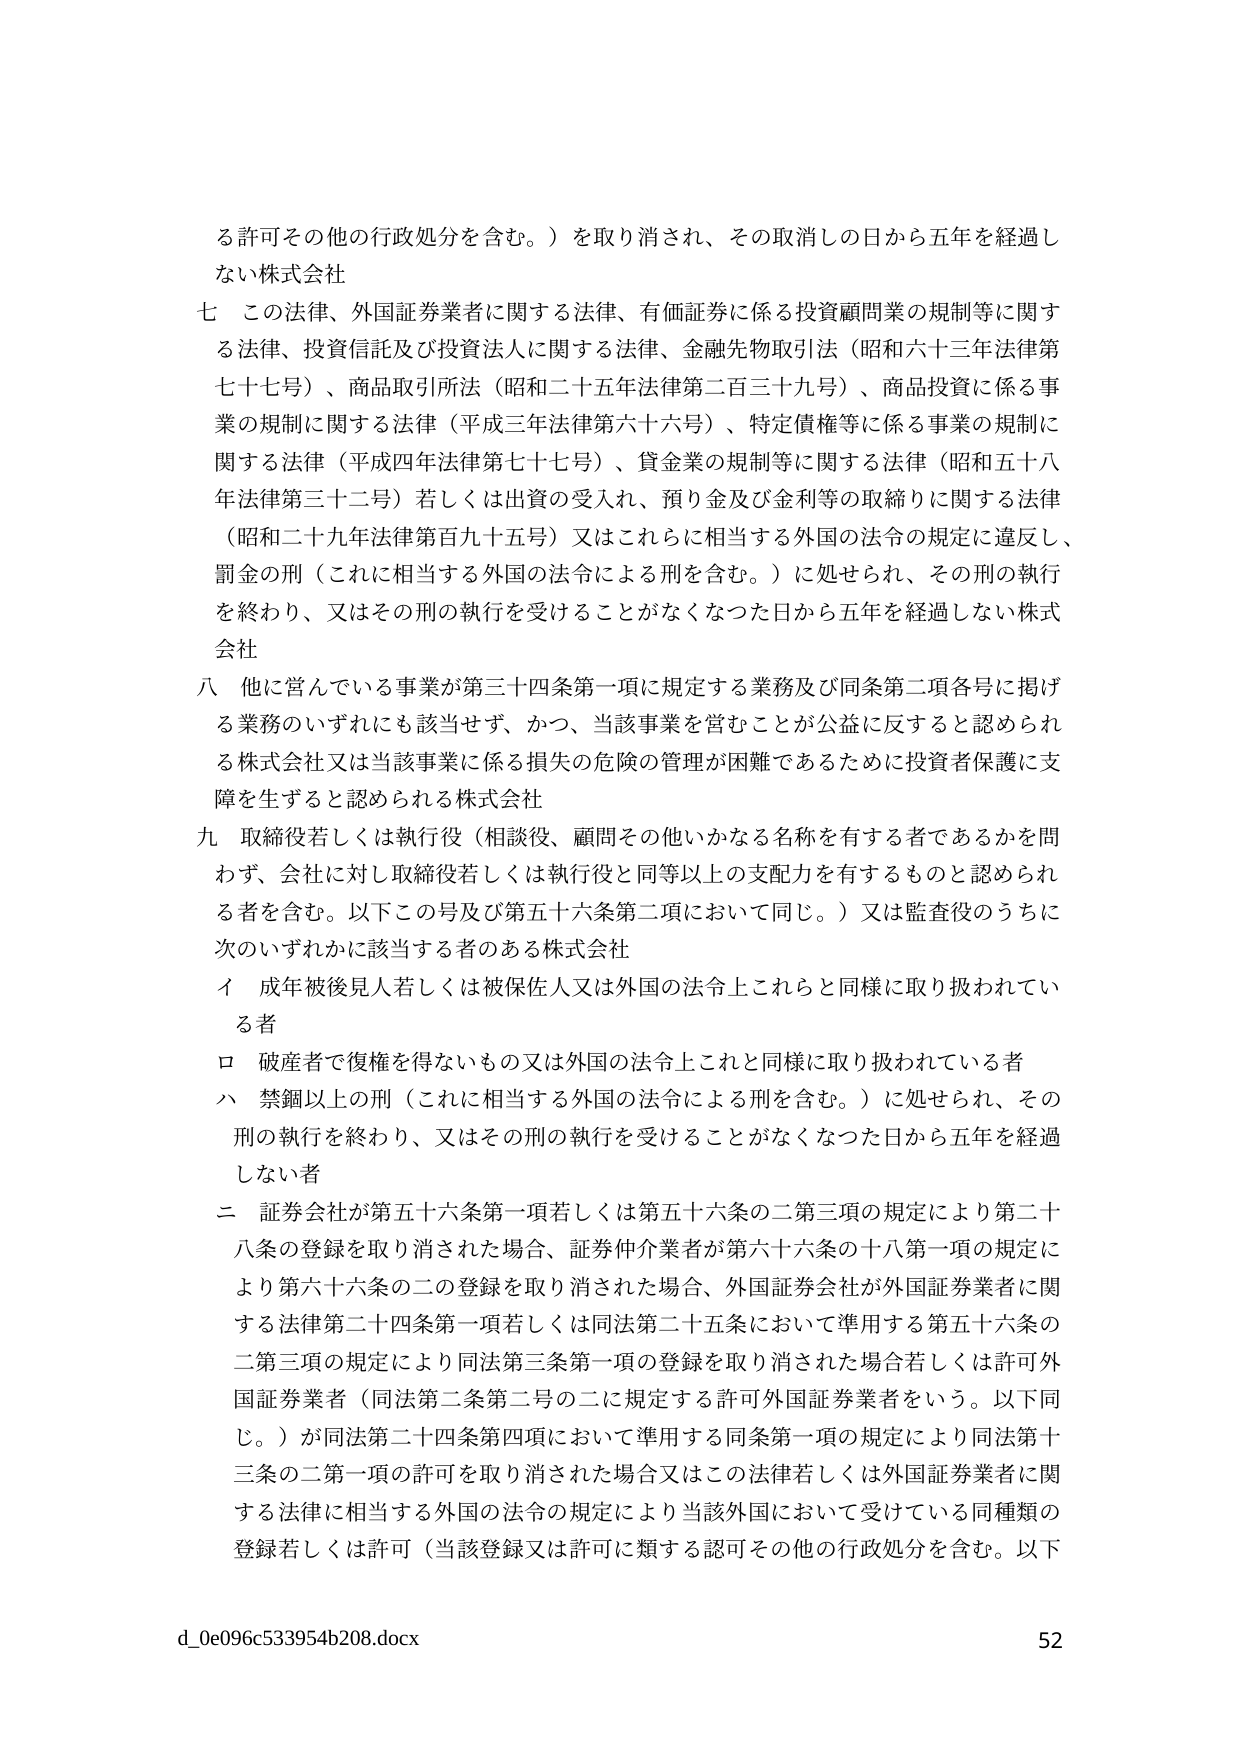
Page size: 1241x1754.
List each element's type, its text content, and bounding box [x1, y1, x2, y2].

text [215, 1192, 1063, 1567]
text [196, 217, 1063, 292]
text 八 他に営んでいる事業が第三十四条第一項に規定する業務及び同条第二項各号に掲げる業務のいずれにも該当せず、かつ、当該事業を営むことが公益に反すると認められる株式会社又は当該事業に係る損失の危険の管理が困難であるために投資者保護に支障を生ずると認められる株式会社 [196, 667, 1063, 817]
text ロ 破産者で復権を得ないもの又は外国の法令上これと同様に取り扱われている者 [215, 1042, 1063, 1079]
text 九 取締役若しくは執行役（相談役、顧問その他いかなる名称を有する者であるかを問わず、会社に対し取締役若しくは執行役と同等以上の支配力を有するものと認められる者を含む。以下この号及び第五十六条第二項において同じ。）又は監査役のうちに次のいずれかに該当する者のある株式会社 [196, 817, 1063, 967]
text 七 この法律、外国証券業者に関する法律、有価証券に係る投資顧問業の規制等に関する法律、投資信託及び投資法人に関する法律、金融先物取引法（昭和六十三年法律第七十七号）、商品取引所法（昭和二十五年法律第二百三十九号）、商品投資に係る事業の規制に関する法律（平成三年法律第六十六号）、特定債権等に係る事業の規制に関する法律（平成四年法律第七十七号）、貸金業の規制等に関する法律（昭和五十八年法律第三十二号）若しくは出資の受入れ、預り金及び金利等の取締りに関する法律（昭和二十九年法律第百九十五号）又はこれらに相当する外国の法令の規定に違反し、罰金の刑（これに相当する外国の法令による刑を含む。）に処せられ、その刑の執行を終わり、又はその刑の執行を受けることがなくなつた日から五年を経過しない株式会社 [196, 292, 1063, 667]
text ハ 禁錮以上の刑（これに相当する外国の法令による刑を含む。）に処せられ、その刑の執行を終わり、又はその刑の執行を受けることがなくなつた日から五年を経過しない者 [215, 1079, 1063, 1192]
text イ 成年被後見人若しくは被保佐人又は外国の法令上これらと同様に取り扱われている者 [215, 967, 1063, 1042]
